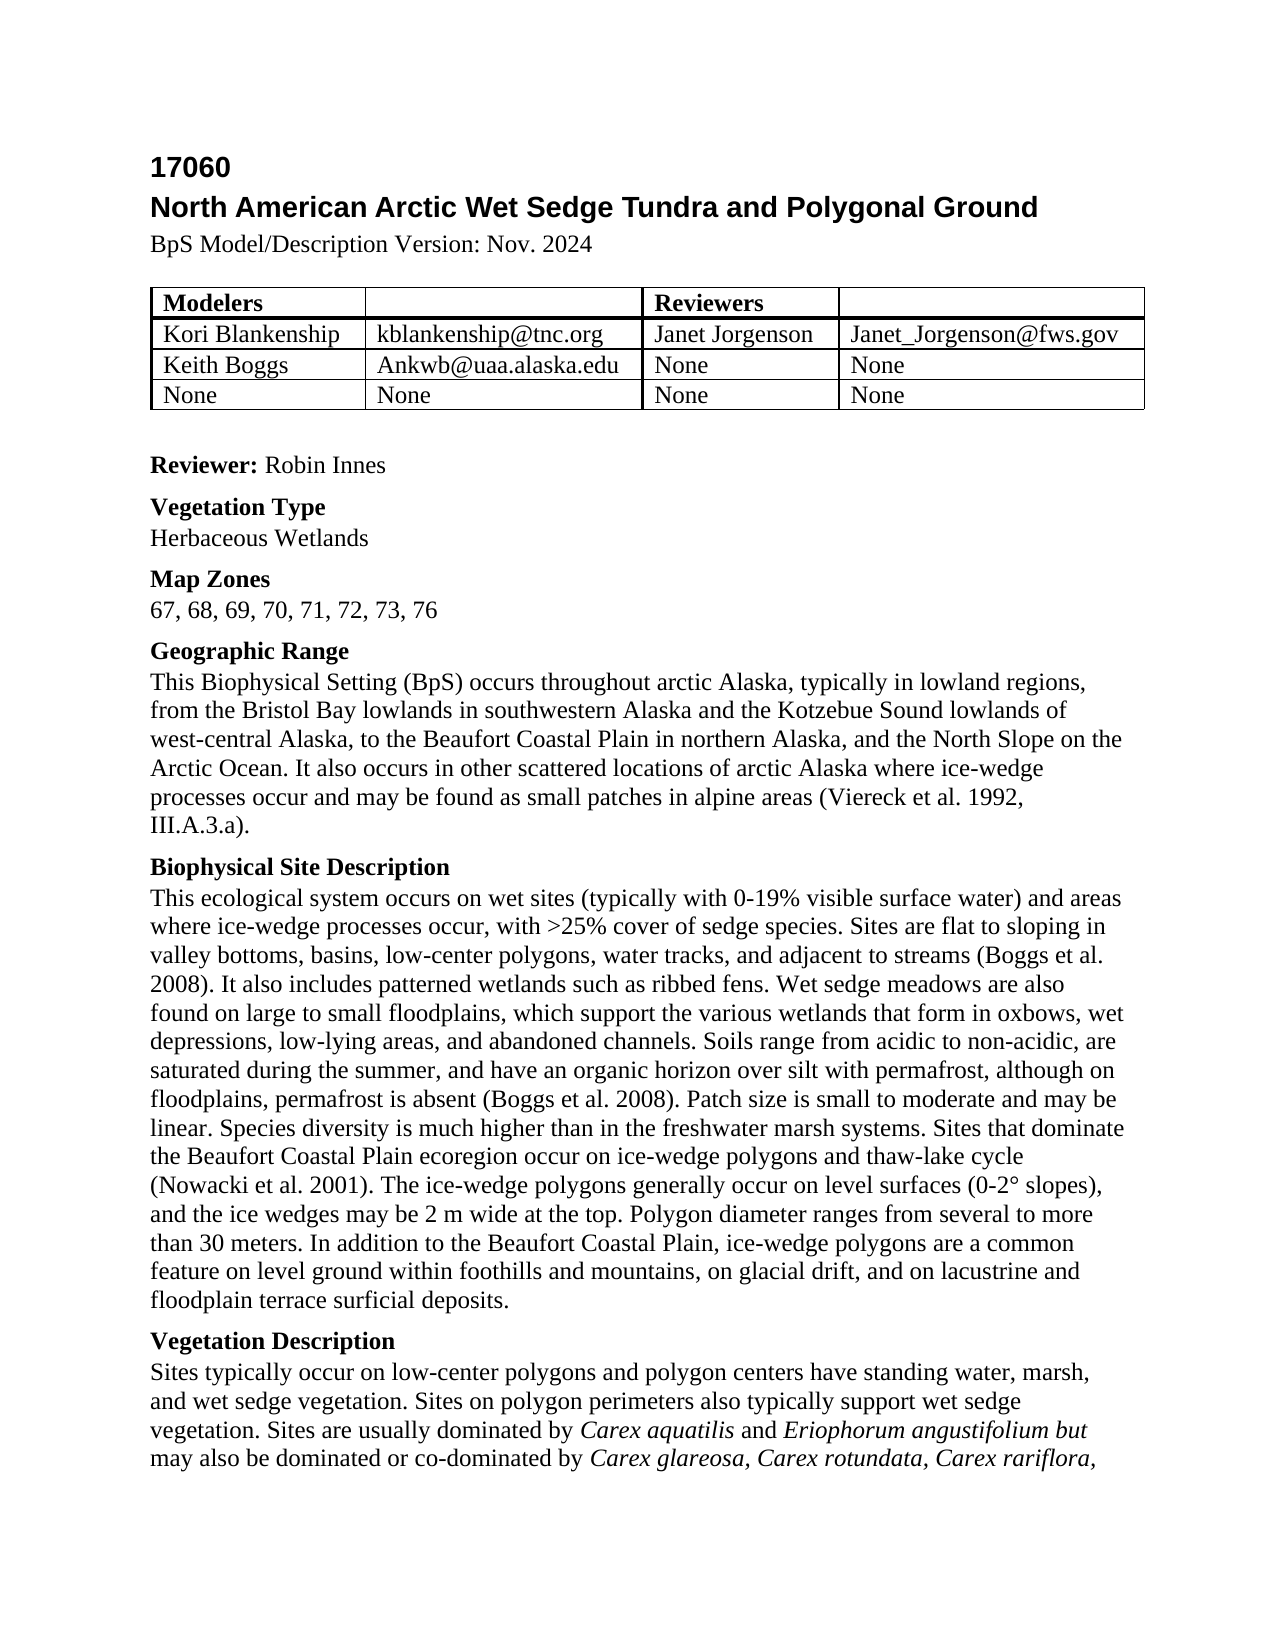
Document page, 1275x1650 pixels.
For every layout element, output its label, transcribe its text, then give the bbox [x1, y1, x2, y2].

table_header [366, 288, 641, 316]
text Herbaceous Wetlands [150, 523, 1125, 551]
text Geographic Range [150, 636, 1125, 665]
table_cell Kori Blankenship [153, 320, 365, 348]
table_header [840, 288, 1144, 316]
table_header Reviewers [644, 288, 838, 316]
text Vegetation Type [150, 492, 1125, 521]
text BpS Model/Description Version: Nov. 2024 [150, 229, 1125, 258]
table_cell kblankenship@tnc.org [366, 320, 641, 348]
title 17060 [150, 150, 1125, 183]
table_cell None [366, 380, 641, 409]
table_cell Keith Boggs [153, 350, 365, 378]
table_cell None [153, 380, 365, 409]
table_cell Janet_Jorgenson@fws.gov [840, 320, 1144, 348]
text Biophysical Site Description [150, 852, 1125, 881]
text 67, 68, 69, 70, 71, 72, 73, 76 [150, 595, 1125, 623]
table_cell Ankwb@uaa.alaska.edu [366, 350, 641, 378]
text Map Zones [150, 564, 1125, 593]
text Reviewer: Robin Innes [150, 451, 1125, 479]
table_cell None [840, 380, 1144, 409]
table_cell None [644, 380, 838, 409]
table_cell Janet Jorgenson [644, 320, 838, 348]
text This Biophysical Setting (BpS) occurs throughout arctic Alaska, typically in lowland regions, from the Bristol Bay lowlands in southwestern Alaska and the Kotzebue Sound lowlands of west-central Alaska, to the Beaufort Coastal Plain in northern Alaska, and the North Slope on the Arctic Ocean. It also occurs in other scattered locations of arctic Alaska where ice-wedge processes occur and may be found as small patches in alpine areas (Viereck et al. 1992, III.A.3.a). [150, 667, 1125, 839]
table_cell None [840, 350, 1144, 378]
text This ecological system occurs on wet sites (typically with 0-19% visible surface water) and areas where ice-wedge processes occur, with >25% cover of sedge species. Sites are flat to sloping in valley bottoms, basins, low-center polygons, water tracks, and adjacent to streams (Boggs et al. 2008). It also includes patterned wetlands such as ribbed fens. Wet sedge meadows are also found on large to small floodplains, which support the various wetlands that form in oxbows, wet depressions, low-lying areas, and abandoned channels. Soils range from acidic to non-acidic, are saturated during the summer, and have an organic horizon over silt with permafrost, although on floodplains, permafrost is absent (Boggs et al. 2008). Patch size is small to moderate and may be linear. Species diversity is much higher than in the freshwater marsh systems. Sites that dominate the Beaufort Coastal Plain ecoregion occur on ice-wedge polygons and thaw-lake cycle (Nowacki et al. 2001). The ice-wedge polygons generally occur on level surfaces (0-2° slopes), and the ice wedges may be 2 m wide at the top. Polygon diameter ranges from several to more than 30 meters. In addition to the Beaufort Coastal Plain, ice-wedge polygons are a common feature on level ground within foothills and mountains, on glacial drift, and on lacustrine and floodplain terrace surficial deposits. [150, 883, 1125, 1314]
table_header Modelers [153, 288, 365, 316]
title North American Arctic Wet Sedge Tundra and Polygonal Ground [150, 190, 1125, 223]
table_cell None [644, 350, 838, 378]
text Vegetation Description [150, 1326, 1125, 1355]
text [150, 1357, 1125, 1472]
